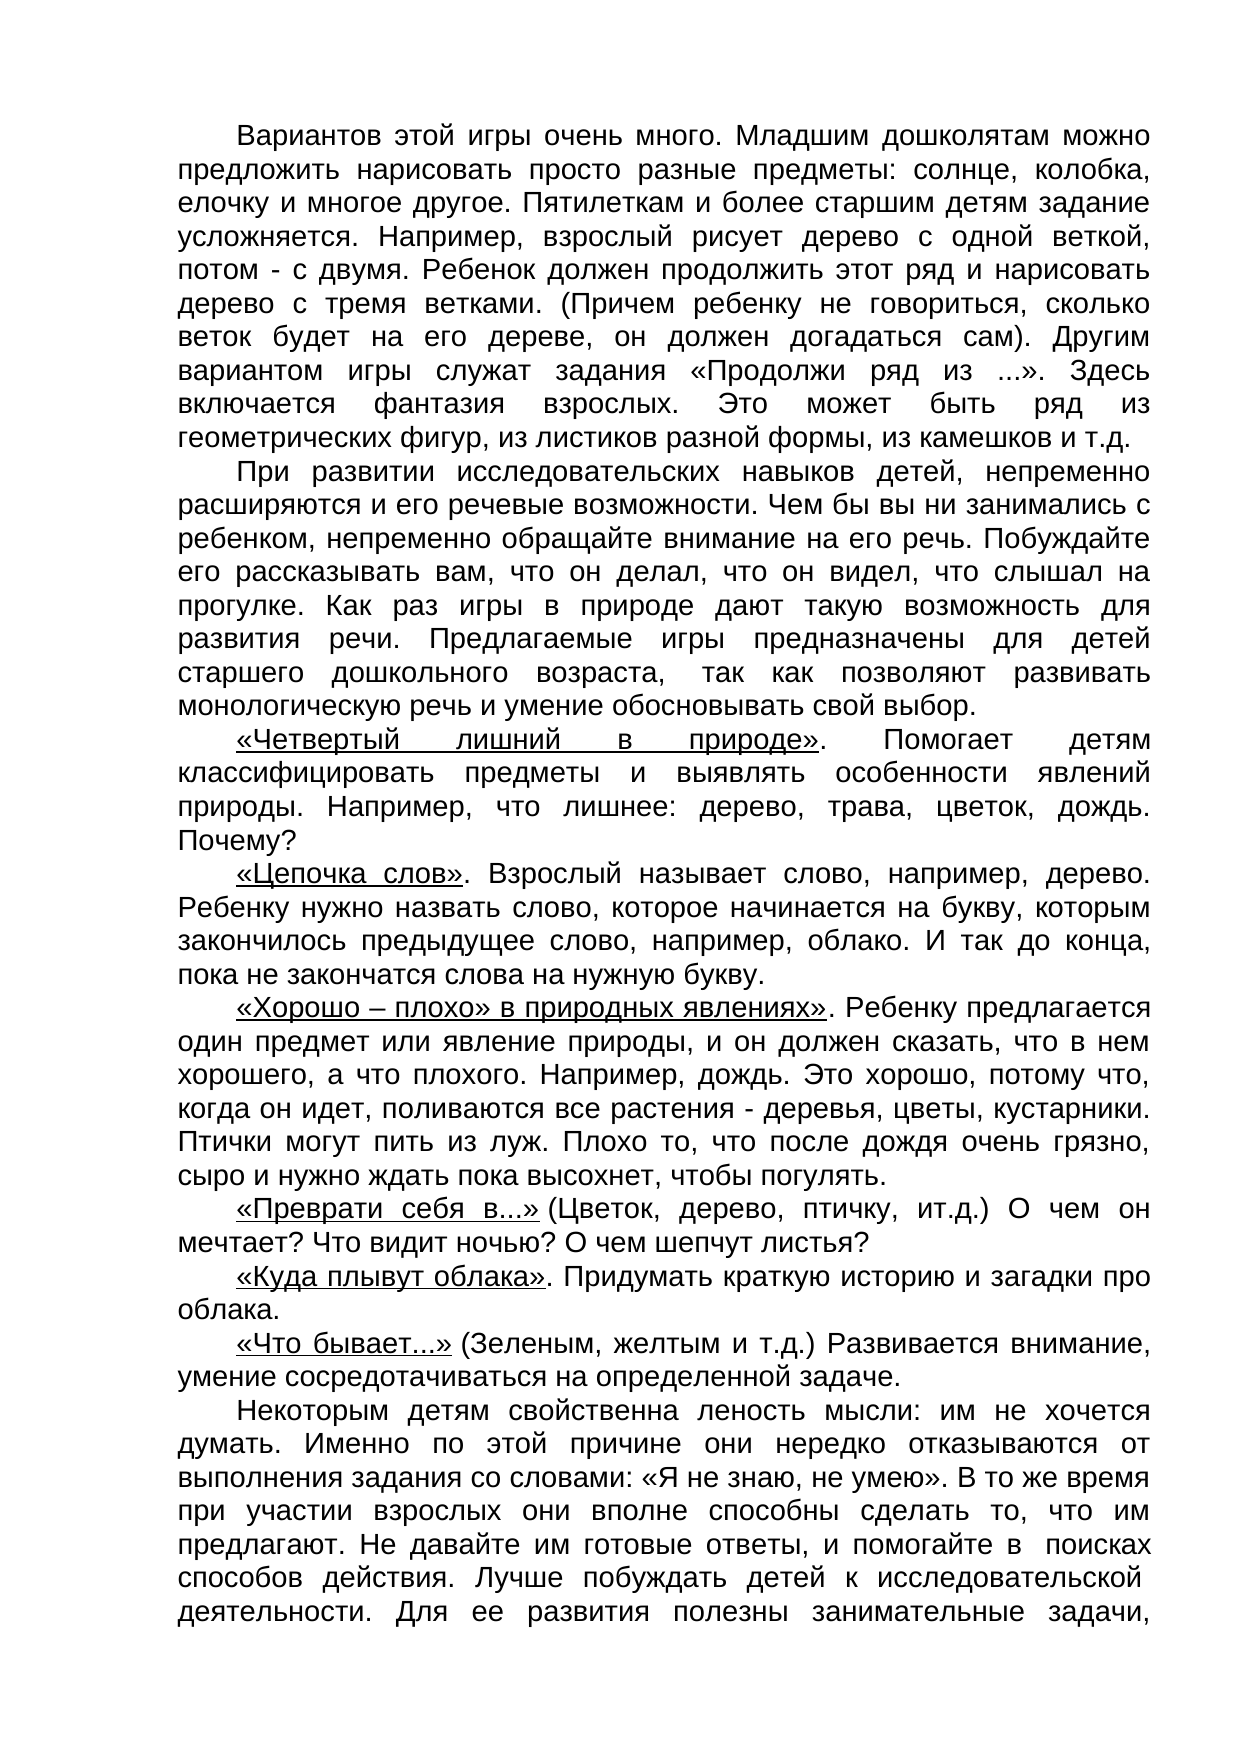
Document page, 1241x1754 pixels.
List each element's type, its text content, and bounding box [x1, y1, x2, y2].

text «Куда плывут облака». Придумать краткую историю и загадки про облака. [177, 1258, 1152, 1326]
text «Четвертый лишний в природе». Помогает детям классифицировать предметы и выявлять особенности явлений природы. Например, что лишнее: дерево, трава, цветок, дождь. Почему? [177, 722, 1152, 856]
text «Что бывает...» (Зеленым, желтым и т.д.) Развивается внимание, умение сосредотачиваться на определенной задаче. [177, 1326, 1152, 1393]
text «Цепочка слов». Взрослый называет слово, например, дерево. Ребенку нужно назвать слово, которое начинается на букву, которым закончилось предыдущее слово, например, облако. И так до конца, пока не закончатся слова на нужную букву. [177, 856, 1152, 990]
text «Преврати себя в...» (Цветок, дерево, птичку, ит.д.) О чем он мечтает? Что видит ночью? О чем шепчут листья? [177, 1191, 1152, 1258]
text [177, 1393, 1152, 1627]
text Вариантов этой игры очень много. Младшим дошколятам можно предложить нарисовать просто разные предметы: солнце, колобка, елочку и многое другое. Пятилеткам и более старшим детям задание усложняется. Например, взрослый рисует дерево с одной веткой, потом - с двумя. Ребенок должен продолжить этот ряд и нарисовать дерево с тремя ветками. (Причем ребенку не говориться, сколько веток будет на его дереве, он должен догадаться сам). Другим вариантом игры служат задания «Продолжи ряд из ...». Здесь включается фантазия взрослых. Это может быть ряд из геометрических фигур, из листиков разной формы, из камешков и т.д. [177, 118, 1152, 453]
text При развитии исследовательских навыков детей, непременно расширяются и его речевые возможности. Чем бы вы ни занимались с ребенком, непременно обращайте внимание на его речь. Побуждайте его рассказывать вам, что он делал, что он видел, что слышал на прогулке. Как раз игры в природе дают такую возможность для развития речи. Предлагаемые игры предназначены для детей старшего дошкольного возраста, так как позволяют развивать монологическую речь и умение обосновывать свой выбор. [177, 453, 1152, 722]
text «Хорошо – плохо» в природных явлениях». Ребенку предлагается один предмет или явление природы, и он должен сказать, что в нем хорошего, а что плохого. Например, дождь. Это хорошо, потому что, когда он идет, поливаются все растения - деревья, цветы, кустарники. Птички могут пить из луж. Плохо то, что после дождя очень грязно, сыро и нужно ждать пока высохнет, чтобы погулять. [177, 990, 1152, 1191]
